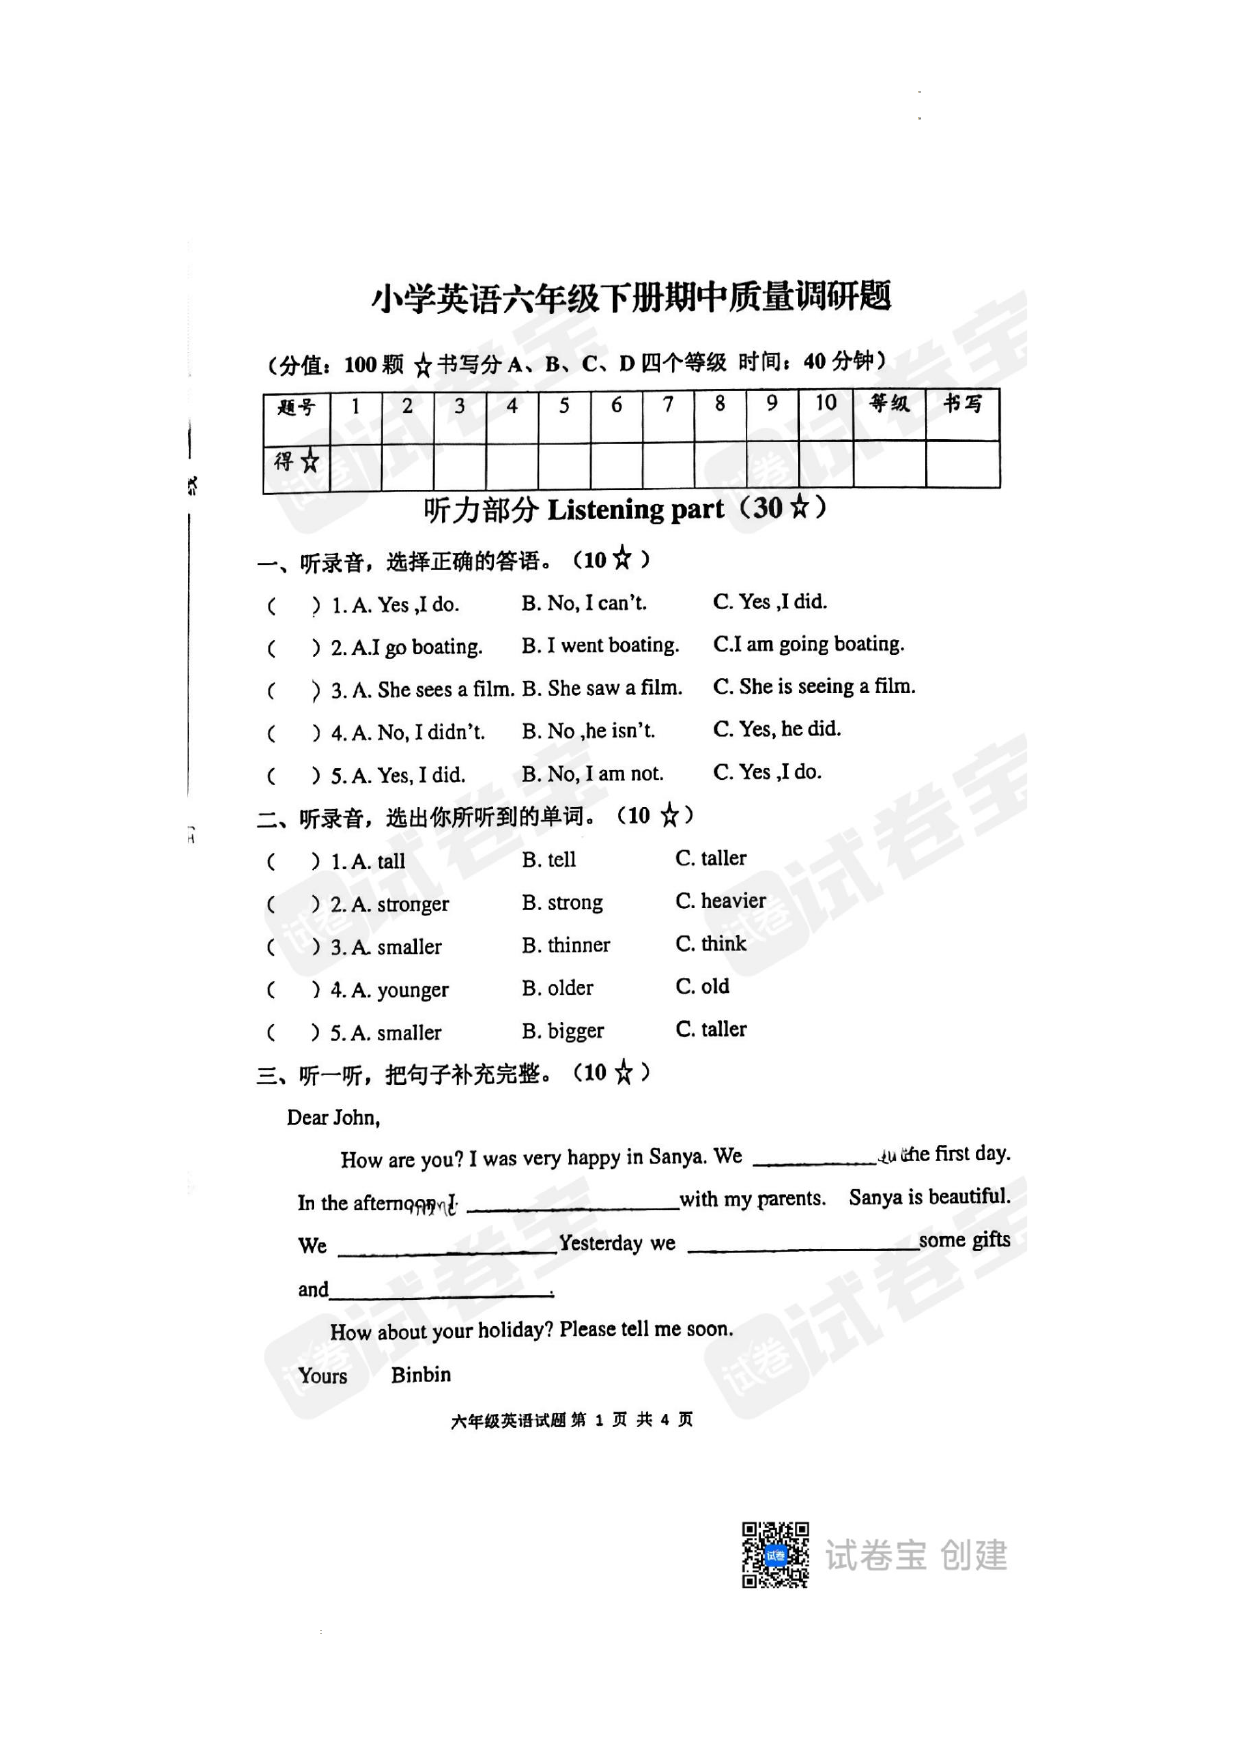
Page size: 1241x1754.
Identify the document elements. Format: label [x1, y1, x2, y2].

picture [187, 150, 1028, 1603]
